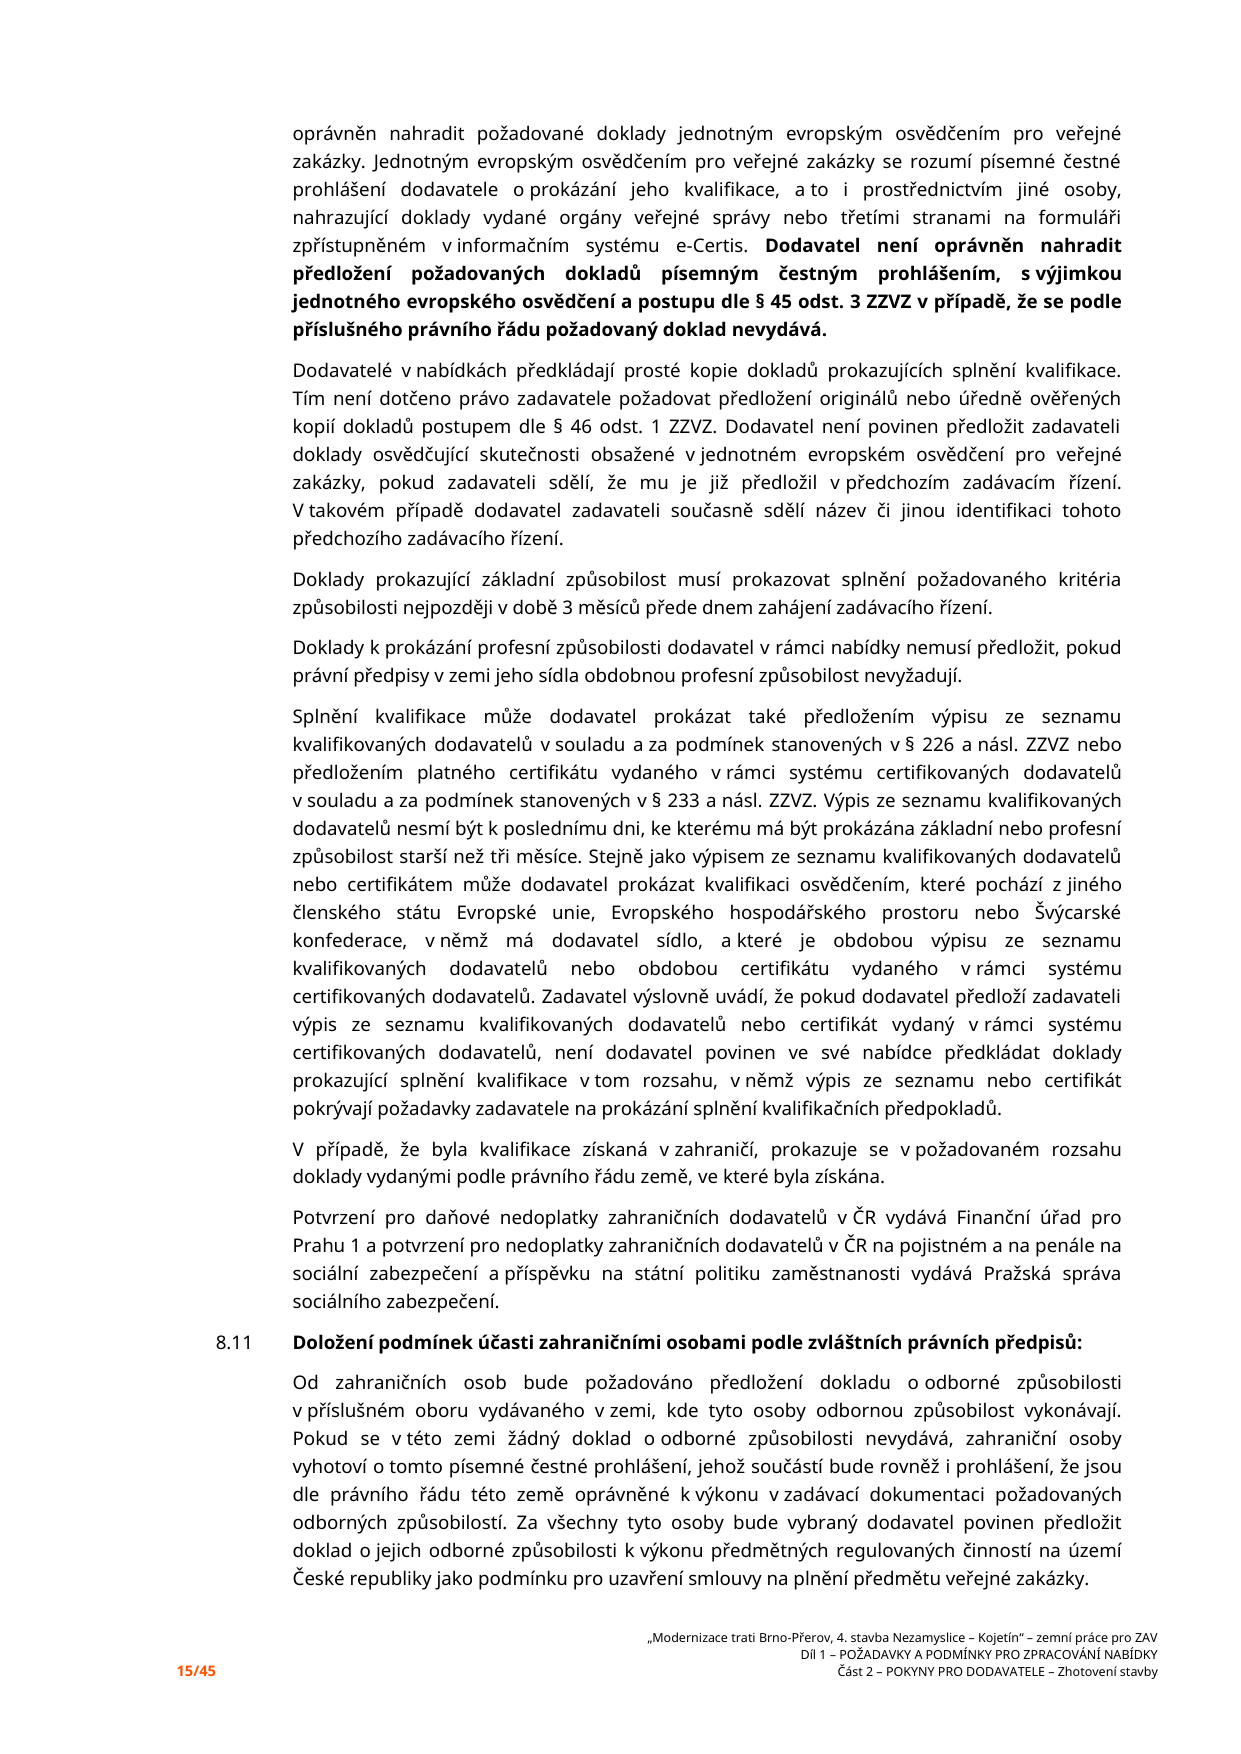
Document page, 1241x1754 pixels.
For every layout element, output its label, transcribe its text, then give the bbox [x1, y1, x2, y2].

text Doklady prokazující základní způsobilost musí prokazovat splnění požadovaného kritéria způsobilosti nejpozději v době 3 měsíců přede dnem zahájení zadávacího řízení. [292, 566, 1122, 619]
text Od zahraničních osob bude požadováno předložení dokladu o odborné způsobilosti v příslušném oboru vydávaného v zemi, kde tyto osoby odbornou způsobilost vykonávají. Pokud se v této zemi žádný doklad o odborné způsobilosti nevydává, zahraniční osoby vyhotoví o tomto písemné čestné prohlášení, jehož součástí bude rovněž i prohlášení, že jsou dle právního řádu této země oprávněné k výkonu v zadávací dokumentaci požadovaných odborných způsobilostí. Za všechny tyto osoby bude vybraný dodavatel povinen předložit doklad o jejich odborné způsobilosti k výkonu předmětných regulovaných činností na území České republiky jako podmínku pro uzavření smlouvy na plnění předmětu veřejné zakázky. [292, 1369, 1122, 1591]
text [292, 121, 1122, 342]
text Splnění kvalifikace může dodavatel prokázat také předložením výpisu ze seznamu kvalifikovaných dodavatelů v souladu a za podmínek stanovených v § 226 a násl. ZZVZ nebo předložením platného certifikátu vydaného v rámci systému certifikovaných dodavatelů v souladu a za podmínek stanovených v § 233 a násl. ZZVZ. Výpis ze seznamu kvalifikovaných dodavatelů nesmí být k poslednímu dni, ke kterému má být prokázána základní nebo profesní způsobilost starší než tři měsíce. Stejně jako výpisem ze seznamu kvalifikovaných dodavatelů nebo certifikátem může dodavatel prokázat kvalifikaci osvědčením, které pochází z jiného členského státu Evropské unie, Evropského hospodářského prostoru nebo Švýcarské konfederace, v němž má dodavatel sídlo, a které je obdobou výpisu ze seznamu kvalifikovaných dodavatelů nebo obdobou certifikátu vydaného v rámci systému certifikovaných dodavatelů. Zadavatel výslovně uvádí, že pokud dodavatel předloží zadavateli výpis ze seznamu kvalifikovaných dodavatelů nebo certifikát vydaný v rámci systému certifikovaných dodavatelů, není dodavatel povinen ve své nabídce předkládat doklady prokazující splnění kvalifikace v tom rozsahu, v němž výpis ze seznamu nebo certifikát pokrývají požadavky zadavatele na prokázání splnění kvalifikačních předpokladů. [292, 703, 1122, 1121]
text Potvrzení pro daňové nedoplatky zahraničních dodavatelů v ČR vydává Finanční úřad pro Prahu 1 a potvrzení pro nedoplatky zahraničních dodavatelů v ČR na pojistném a na penále na sociální zabezpečení a příspěvku na státní politiku zaměstnanosti vydává Pražská správa sociálního zabezpečení. [292, 1204, 1122, 1314]
text Doložení podmínek účasti zahraničními osobami podle zvláštních právních předpisů: [216, 1329, 1122, 1354]
text Dodavatelé v nabídkách předkládají prosté kopie dokladů prokazujících splnění kvalifikace. Tím není dotčeno právo zadavatele požadovat předložení originálů nebo úředně ověřených kopií dokladů postupem dle § 46 odst. 1 ZZVZ. Dodavatel není povinen předložit zadavateli doklady osvědčující skutečnosti obsažené v jednotném evropském osvědčení pro veřejné zakázky, pokud zadavateli sdělí, že mu je již předložil v předchozím zadávacím řízení. V takovém případě dodavatel zadavateli současně sdělí název či jinou identifikaci tohoto předchozího zadávacího řízení. [292, 357, 1122, 551]
text Doklady k prokázání profesní způsobilosti dodavatel v rámci nabídky nemusí předložit, pokud právní předpisy v zemi jeho sídla obdobnou profesní způsobilost nevyžadují. [292, 634, 1122, 688]
text V případě, že byla kvalifikace získaná v zahraničí, prokazuje se v požadovaném rozsahu doklady vydanými podle právního řádu země, ve které byla získána. [292, 1136, 1122, 1189]
